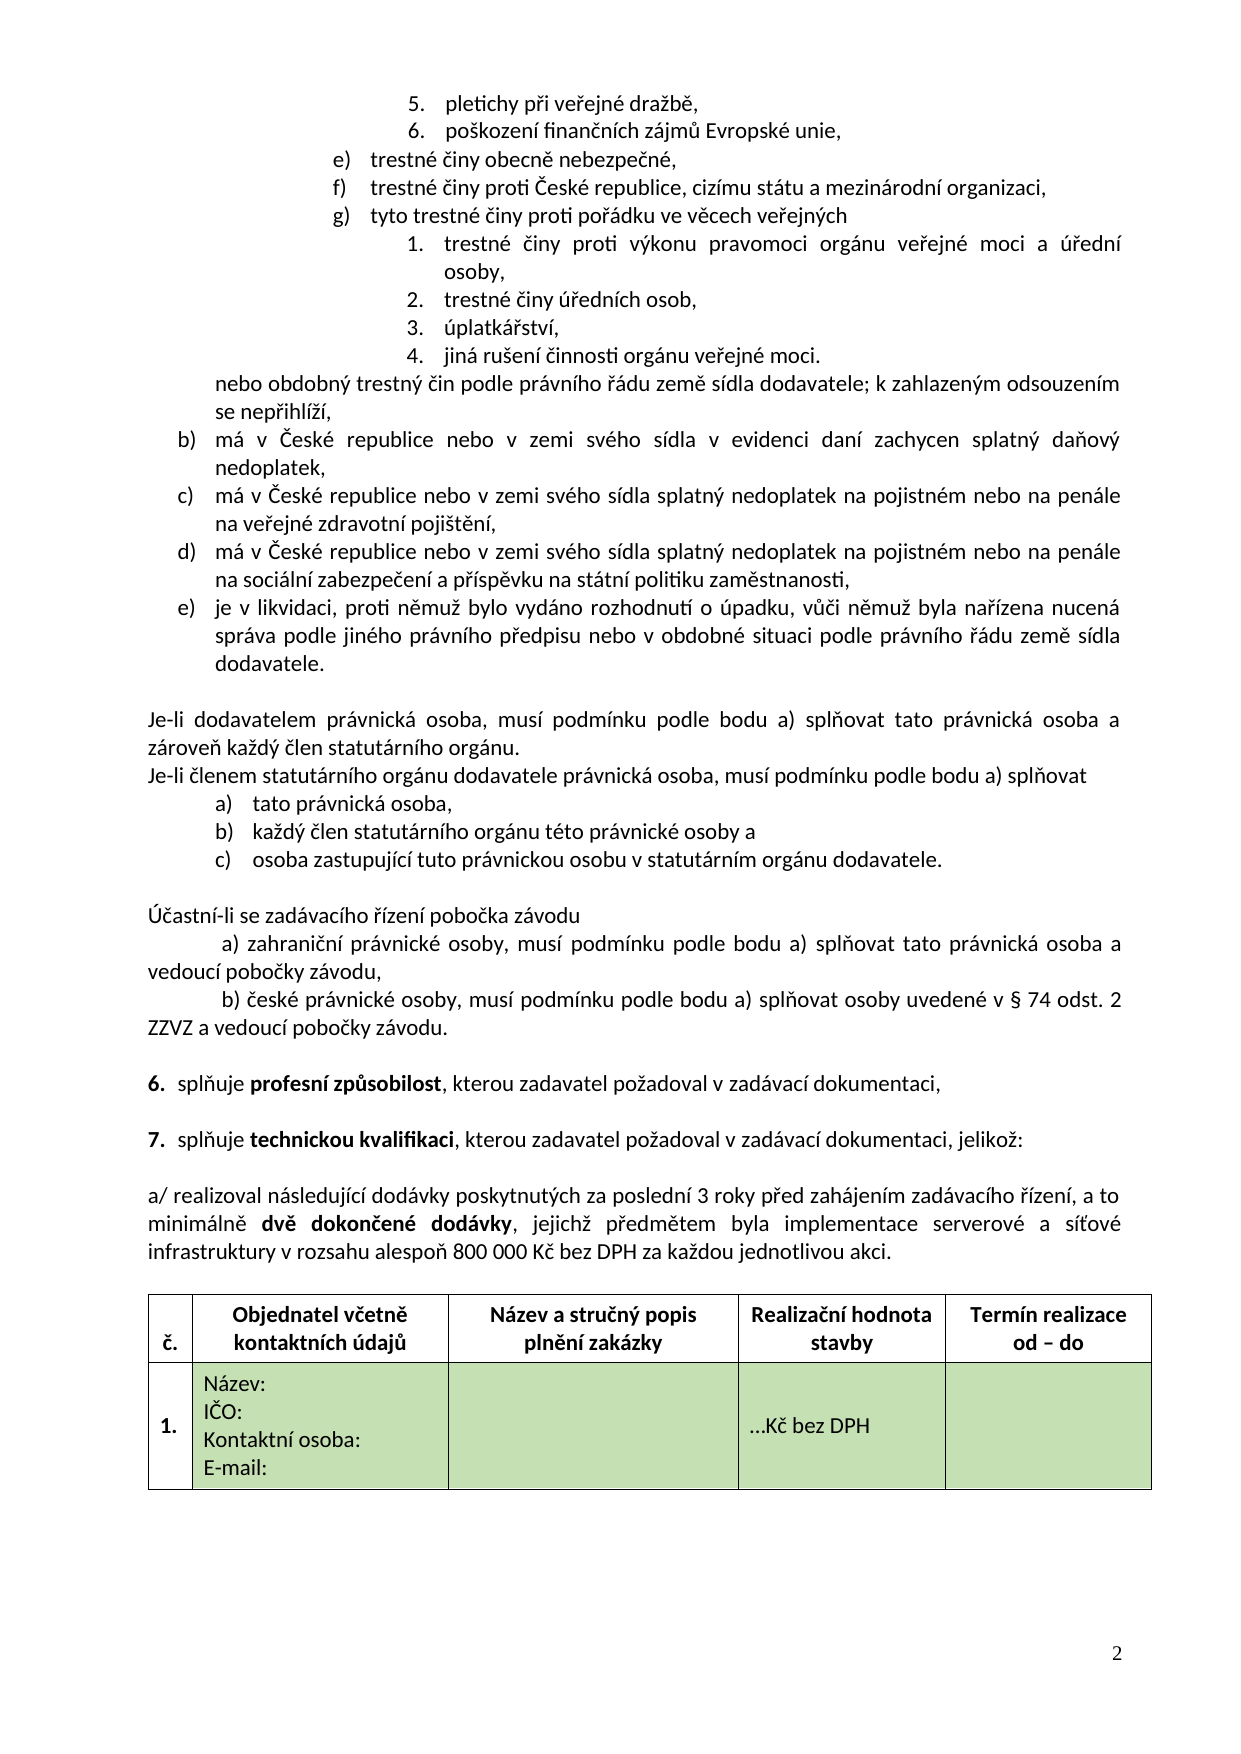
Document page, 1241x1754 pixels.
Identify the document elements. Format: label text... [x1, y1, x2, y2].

text a/ realizoval následující dodávky poskytnutých za poslední 3 roky před zahájením zadávacího řízení, a to minimálně dvě dokončené dodávky, jejichž předmětem byla implementace serverové a síťové infrastruktury v rozsahu alespoň 800 000 Kč bez DPH za každou jednotlivou akci. [148, 1181, 1122, 1266]
table_header č. [149, 1295, 192, 1362]
table_cell 1. [149, 1363, 192, 1488]
table_header Název a stručný popis plnění zakázky [449, 1295, 738, 1362]
table_cell [946, 1363, 1151, 1488]
list osoba zastupující tuto právnickou osobu v statutárním orgánu dodavatele. [215, 845, 1122, 873]
list tyto trestné činy proti pořádku ve věcech veřejných [333, 201, 1122, 229]
table_cell …Kč bez DPH [739, 1363, 945, 1488]
list trestné činy obecně nebezpečné, [333, 145, 1122, 173]
list trestné činy úředních osob, [406, 285, 1122, 313]
table_header Termín realizace od – do [946, 1295, 1151, 1362]
list má v České republice nebo v zemi svého sídla splatný nedoplatek na pojistném nebo na penále na sociální zabezpečení a příspěvku na státní politiku zaměstnanosti, [177, 537, 1122, 593]
table_cell [449, 1363, 738, 1488]
list trestné činy proti České republice, cizímu státu a mezinárodní organizaci, [333, 173, 1122, 201]
list poškození finančních zájmů Evropské unie, [408, 117, 1122, 145]
table_header Objednatel včetně kontaktních údajů [193, 1295, 448, 1362]
list má v České republice nebo v zemi svého sídla splatný nedoplatek na pojistném nebo na penále na veřejné zdravotní pojištění, [177, 481, 1122, 537]
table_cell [193, 1363, 448, 1488]
list trestné činy proti výkonu pravomoci orgánu veřejné moci a úřední osoby, [406, 229, 1122, 285]
list splňuje profesní způsobilost, kterou zadavatel požadoval v zadávací dokumentaci, [148, 1069, 1122, 1097]
text a) zahraniční právnické osoby, musí podmínku podle bodu a) splňovat tato právnická osoba a vedoucí pobočky závodu, [148, 929, 1122, 985]
list nebo obdobný trestný čin podle právního řádu země sídla dodavatele; k zahlazeným odsouzením se nepřihlíží, [215, 369, 1122, 425]
text Je-li dodavatelem právnická osoba, musí podmínku podle bodu a) splňovat tato právnická osoba a zároveň každý člen statutárního orgánu. [148, 705, 1122, 761]
list tato právnická osoba, [215, 789, 1122, 817]
list je v likvidaci, proti němuž bylo vydáno rozhodnutí o úpadku, vůči němuž byla nařízena nucená správa podle jiného právního předpisu nebo v obdobné situaci podle právního řádu země sídla dodavatele. [177, 593, 1122, 677]
text b) české právnické osoby, musí podmínku podle bodu a) splňovat osoby uvedené v § 74 odst. 2 ZZVZ a vedoucí pobočky závodu. [148, 985, 1122, 1041]
list má v České republice nebo v zemi svého sídla v evidenci daní zachycen splatný daňový nedoplatek, [177, 425, 1122, 481]
list úplatkářství, [406, 313, 1122, 341]
list pletichy při veřejné dražbě, [408, 89, 1122, 117]
list každý člen statutárního orgánu této právnické osoby a [215, 817, 1122, 845]
text Účastní-li se zadávacího řízení pobočka závodu [148, 901, 1122, 929]
list splňuje technickou kvalifikaci, kterou zadavatel požadoval v zadávací dokumentaci, jelikož: [148, 1125, 1122, 1153]
list jiná rušení činnosti orgánu veřejné moci. [406, 341, 1122, 369]
text Je-li členem statutárního orgánu dodavatele právnická osoba, musí podmínku podle bodu a) splňovat [148, 761, 1122, 789]
table_header Realizační hodnota stavby [739, 1295, 945, 1362]
